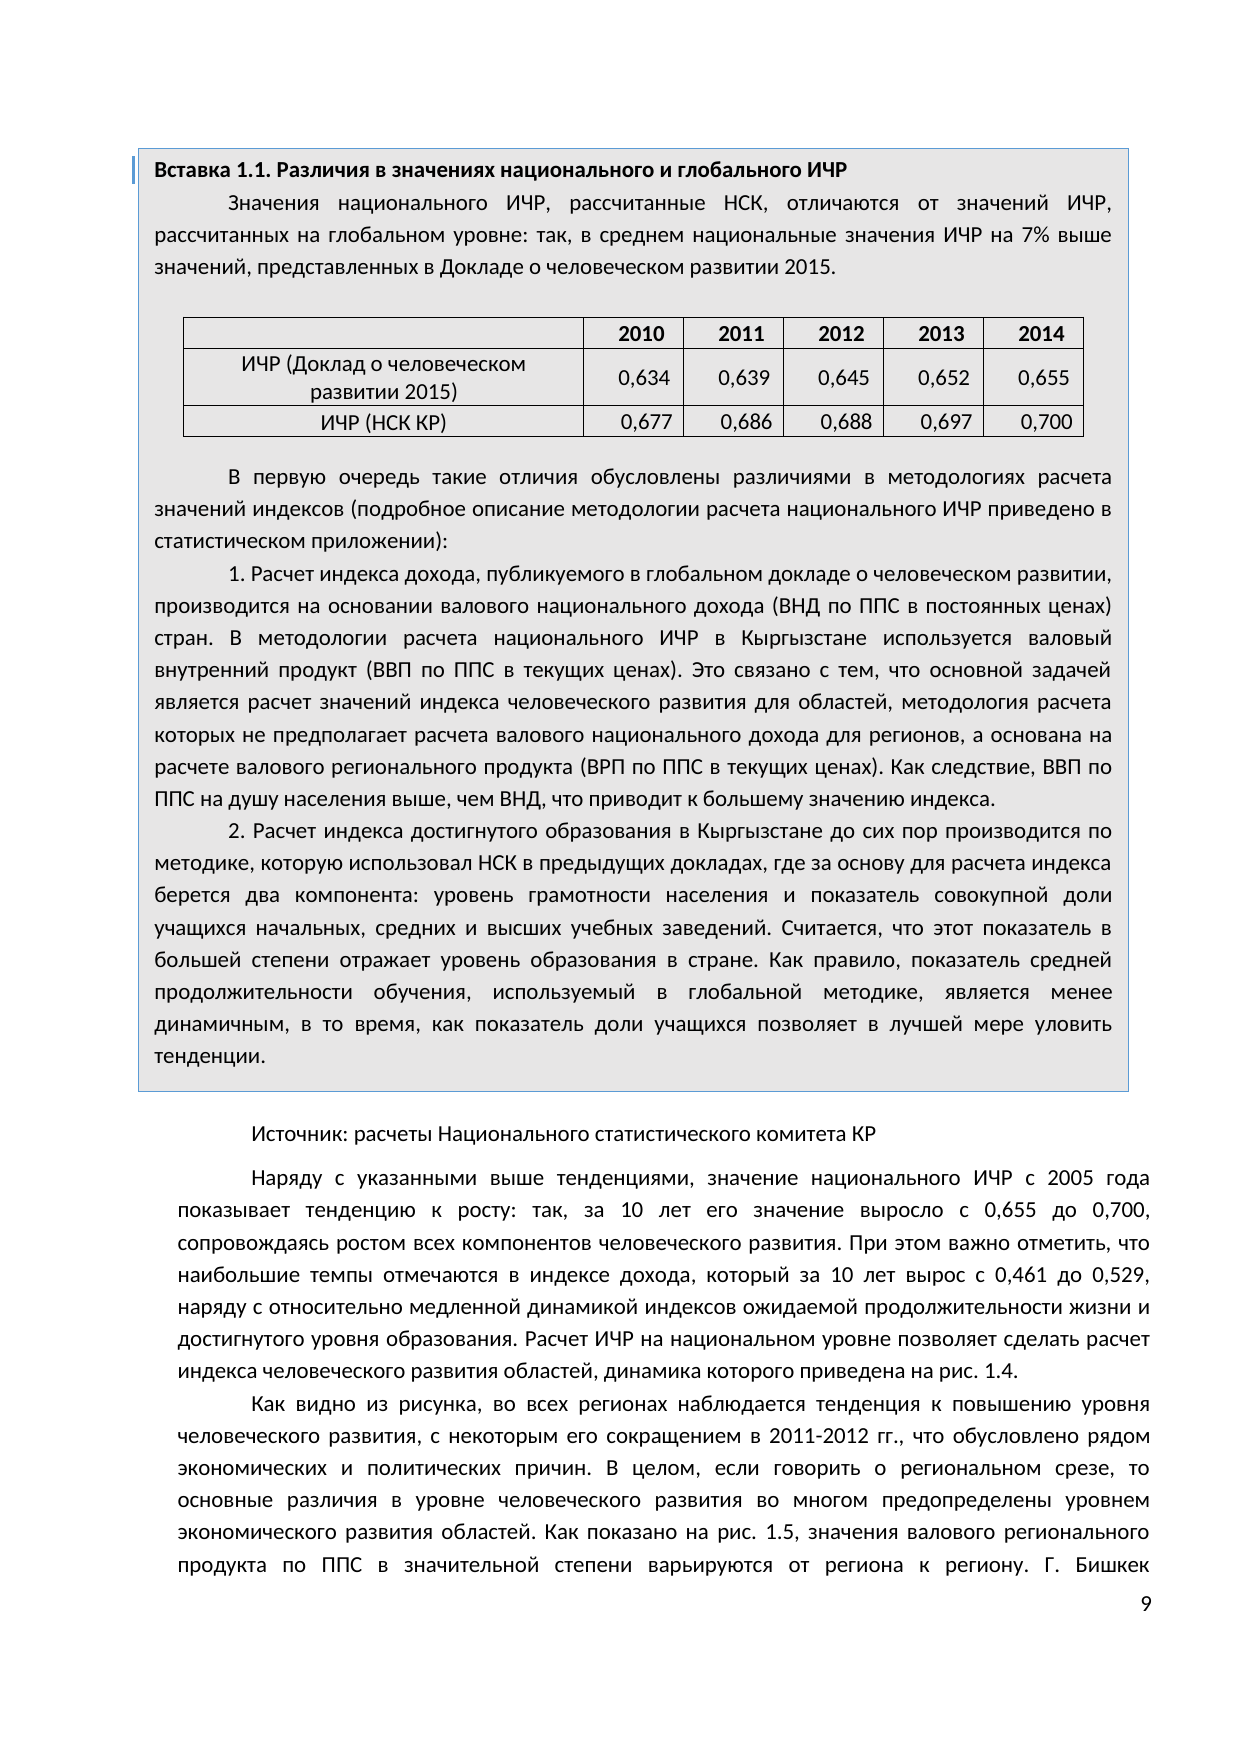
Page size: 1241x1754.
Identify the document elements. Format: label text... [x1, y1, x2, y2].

text Наряду с указанными выше тенденциями, значение национального ИЧР с 2005 года показывает тенденцию к росту: так, за 10 лет его значение выросло с 0,655 до 0,700, сопровождаясь ростом всех компонентов человеческого развития. При этом важно отметить, что наибольшие темпы отмечаются в индексе дохода, который за 10 лет вырос с 0,461 до 0,529, наряду с относительно медленной динамикой индексов ожидаемой продолжительности жизни и достигнутого уровня образования. Расчет ИЧР на национальном уровне позволяет сделать расчет индекса человеческого развития областей, динамика которого приведена на рис. 1.4. [177, 1163, 1152, 1384]
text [177, 1389, 1152, 1578]
text Источник: расчеты Национального статистического комитета КР [177, 118, 1152, 1147]
